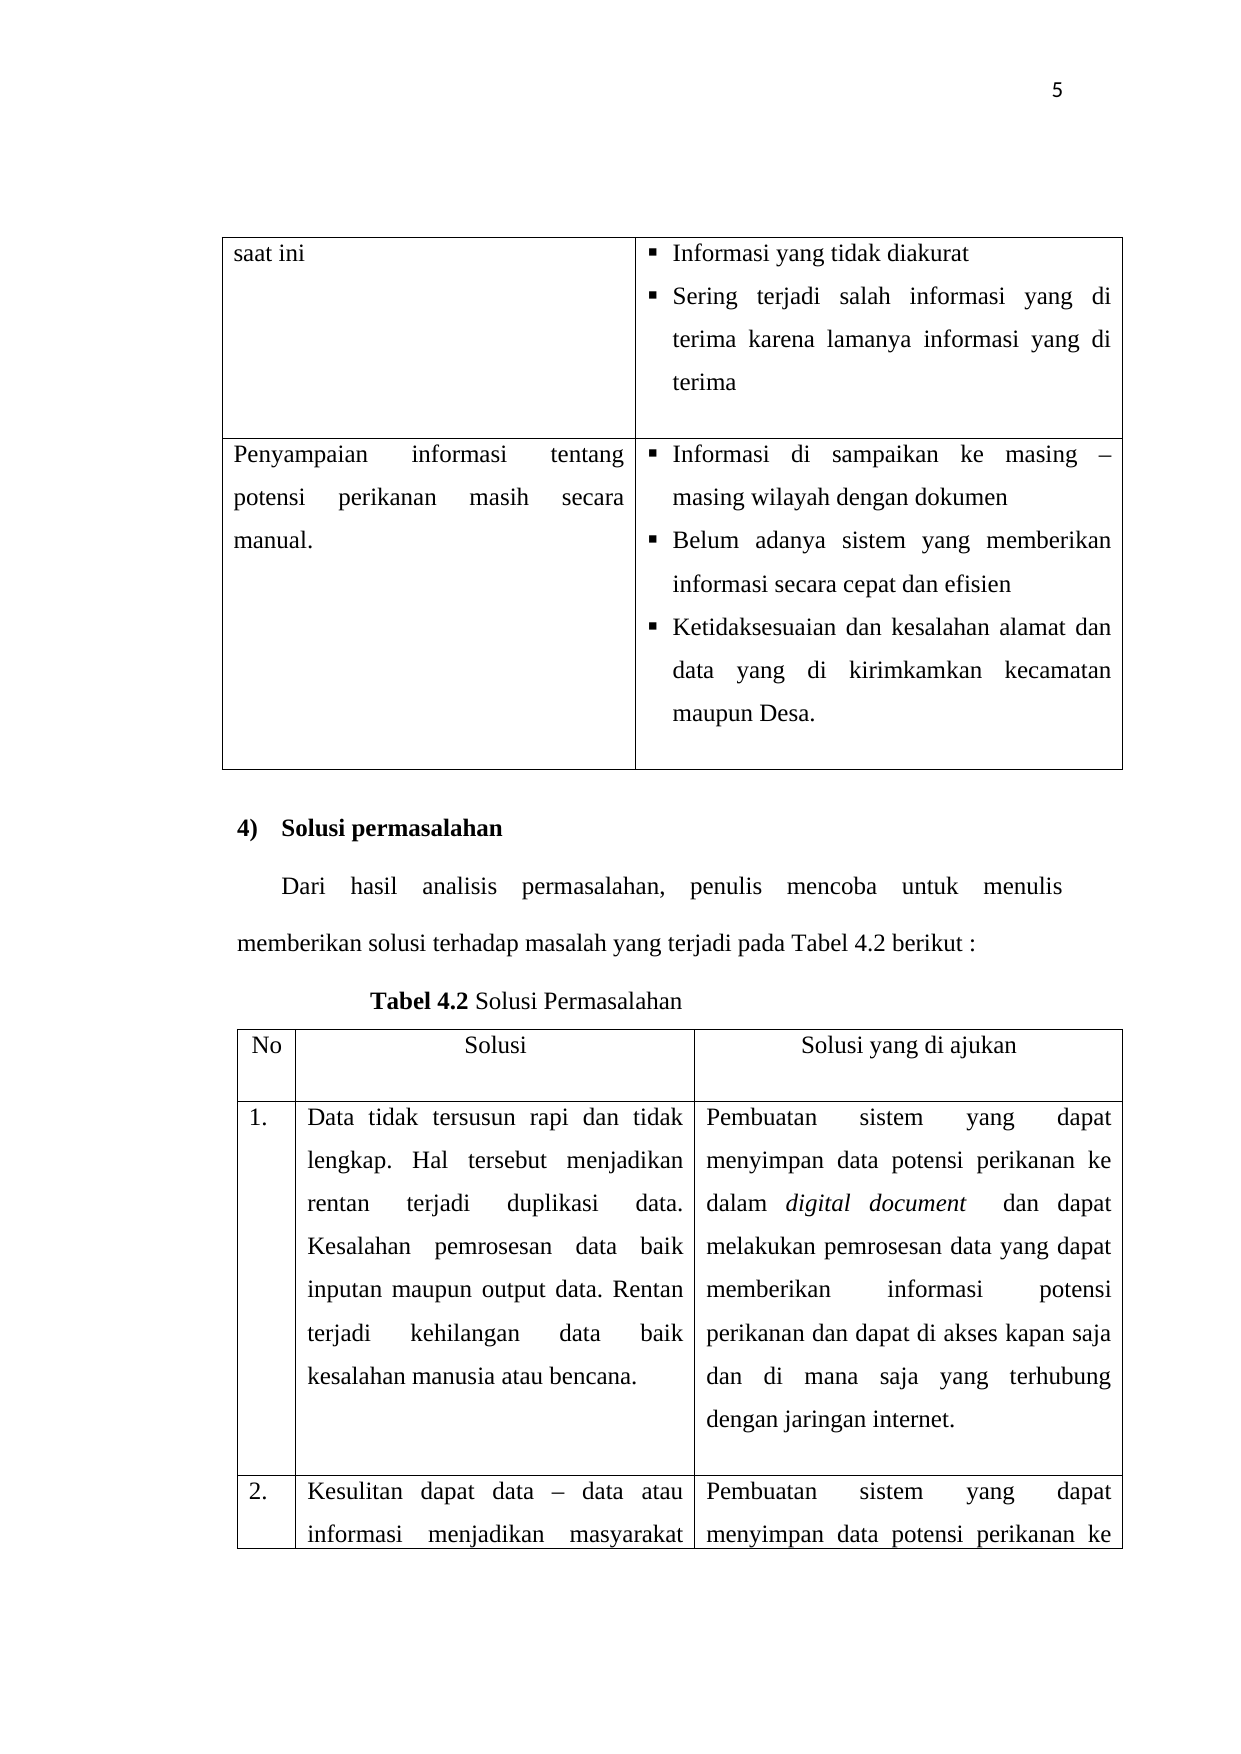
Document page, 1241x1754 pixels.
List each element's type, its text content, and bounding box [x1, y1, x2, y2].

table_cell 1. [238, 1102, 295, 1475]
table_header Solusi yang di ajukan [695, 1030, 1122, 1101]
table_header Solusi [296, 1030, 694, 1101]
table_cell Data tidak tersusun rapi dan tidak lengkap. Hal tersebut menjadikan rentan terjadi duplikasi data. Kesalahan pemrosesan data baik inputan maupun output data. Rentan terjadi kehilangan data baik kesalahan manusia atau bencana. [296, 1102, 694, 1475]
text Dari hasil analisis permasalahan, penulis mencoba untuk menulis memberikan solusi terhadap masalah yang terjadi pada Tabel 4.2 berikut : [237, 871, 1063, 957]
table_cell 2. [238, 1476, 295, 1548]
list Tabel 4.2 Solusi Permasalahan [311, 986, 1063, 1014]
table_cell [636, 238, 1122, 438]
list Solusi permasalahan [237, 813, 1063, 842]
table_header No [238, 1030, 295, 1101]
table_cell Informasi di sampaikan ke masing – masing wilayah dengan dokumen Belum adanya sistem yang memberikan informasi secara cepat dan efisien Ketidaksesuaian dan kesalahan alamat dan data yang di kirimkamkan kecamatan maupun Desa. [636, 439, 1122, 769]
table_cell Pembuatan sistem yang dapat menyimpan data potensi perikanan ke dalam digital document dan dapat melakukan pemrosesan data yang dapat memberikan informasi potensi perikanan dan dapat di akses kapan saja dan di mana saja yang terhubung dengan jaringan internet. [695, 1102, 1122, 1475]
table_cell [695, 1476, 1122, 1548]
table_cell Penyampaian informasi tentang potensi perikanan masih secara manual. [223, 439, 635, 769]
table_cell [223, 238, 635, 438]
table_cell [296, 1476, 694, 1548]
